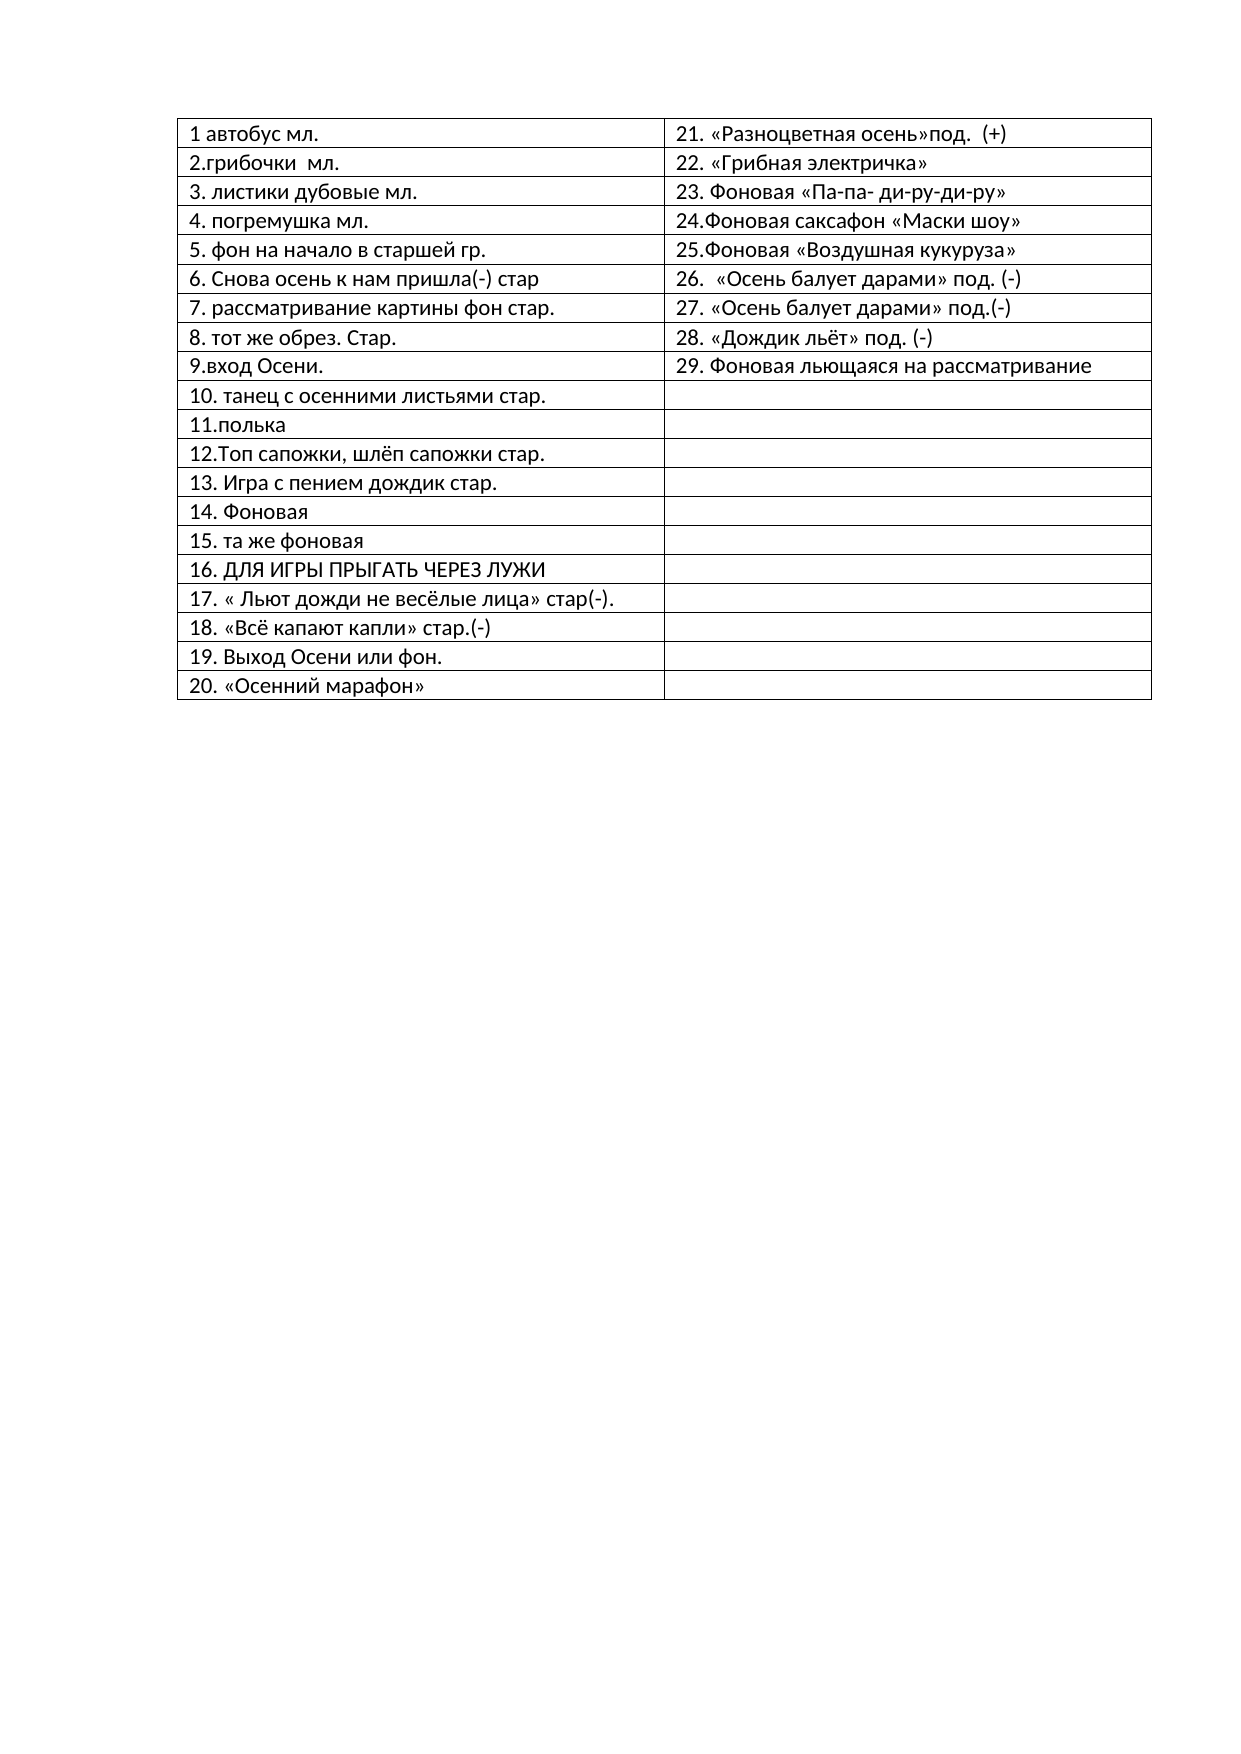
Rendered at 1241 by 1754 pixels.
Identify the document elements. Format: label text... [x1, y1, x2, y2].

table_cell 20. «Осенний марафон» [178, 671, 664, 699]
table_cell 2.грибочки мл. [178, 148, 664, 176]
table_cell 14. Фоновая [178, 497, 664, 525]
table_cell 10. танец с осенними листьями стар. [178, 381, 664, 409]
table_cell 22. «Грибная электричка» [665, 148, 1151, 176]
table_cell 7. рассматривание картины фон стар. [178, 294, 664, 322]
table_cell [665, 671, 1151, 699]
table_cell [665, 613, 1151, 641]
table_cell [665, 497, 1151, 525]
table_cell 25.Фоновая «Воздушная кукуруза» [665, 235, 1151, 263]
table_cell [665, 584, 1151, 612]
table_cell 28. «Дождик льёт» под. (-) [665, 323, 1151, 351]
table_cell [665, 526, 1151, 554]
table_cell 26. «Осень балует дарами» под. (-) [665, 265, 1151, 292]
table_cell [665, 642, 1151, 670]
table_cell [665, 381, 1151, 409]
table_cell 8. тот же обрез. Стар. [178, 323, 664, 351]
table_cell 4. погремушка мл. [178, 206, 664, 234]
table_cell 29. Фоновая льющаяся на рассматривание [665, 352, 1151, 380]
table_cell 11.полька [178, 410, 664, 438]
table_cell 18. «Всё капают капли» стар.(-) [178, 613, 664, 641]
table_cell 27. «Осень балует дарами» под.(-) [665, 294, 1151, 322]
table_cell 19. Выход Осени или фон. [178, 642, 664, 670]
table_cell 6. Снова осень к нам пришла(-) стар [178, 265, 664, 292]
table_cell 5. фон на начало в старшей гр. [178, 235, 664, 263]
table_header 1 автобус мл. [178, 119, 664, 147]
table_header 21. «Разноцветная осень»под. (+) [665, 119, 1151, 147]
table_cell 17. « Льют дожди не весёлые лица» стар(-). [178, 584, 664, 612]
table_cell 13. Игра с пением дождик стар. [178, 468, 664, 496]
table_cell [665, 439, 1151, 467]
table_cell 16. ДЛЯ ИГРЫ ПРЫГАТЬ ЧЕРЕЗ ЛУЖИ [178, 555, 664, 583]
table_cell 3. листики дубовые мл. [178, 177, 664, 205]
table_cell 9.вход Осени. [178, 352, 664, 380]
table_cell 15. та же фоновая [178, 526, 664, 554]
table_cell 24.Фоновая саксафон «Маски шоу» [665, 206, 1151, 234]
table_cell 23. Фоновая «Па-па- ди-ру-ди-ру» [665, 177, 1151, 205]
table_cell [665, 468, 1151, 496]
table_cell [665, 555, 1151, 583]
table_cell 12.Топ сапожки, шлёп сапожки стар. [178, 439, 664, 467]
table_cell [665, 410, 1151, 438]
